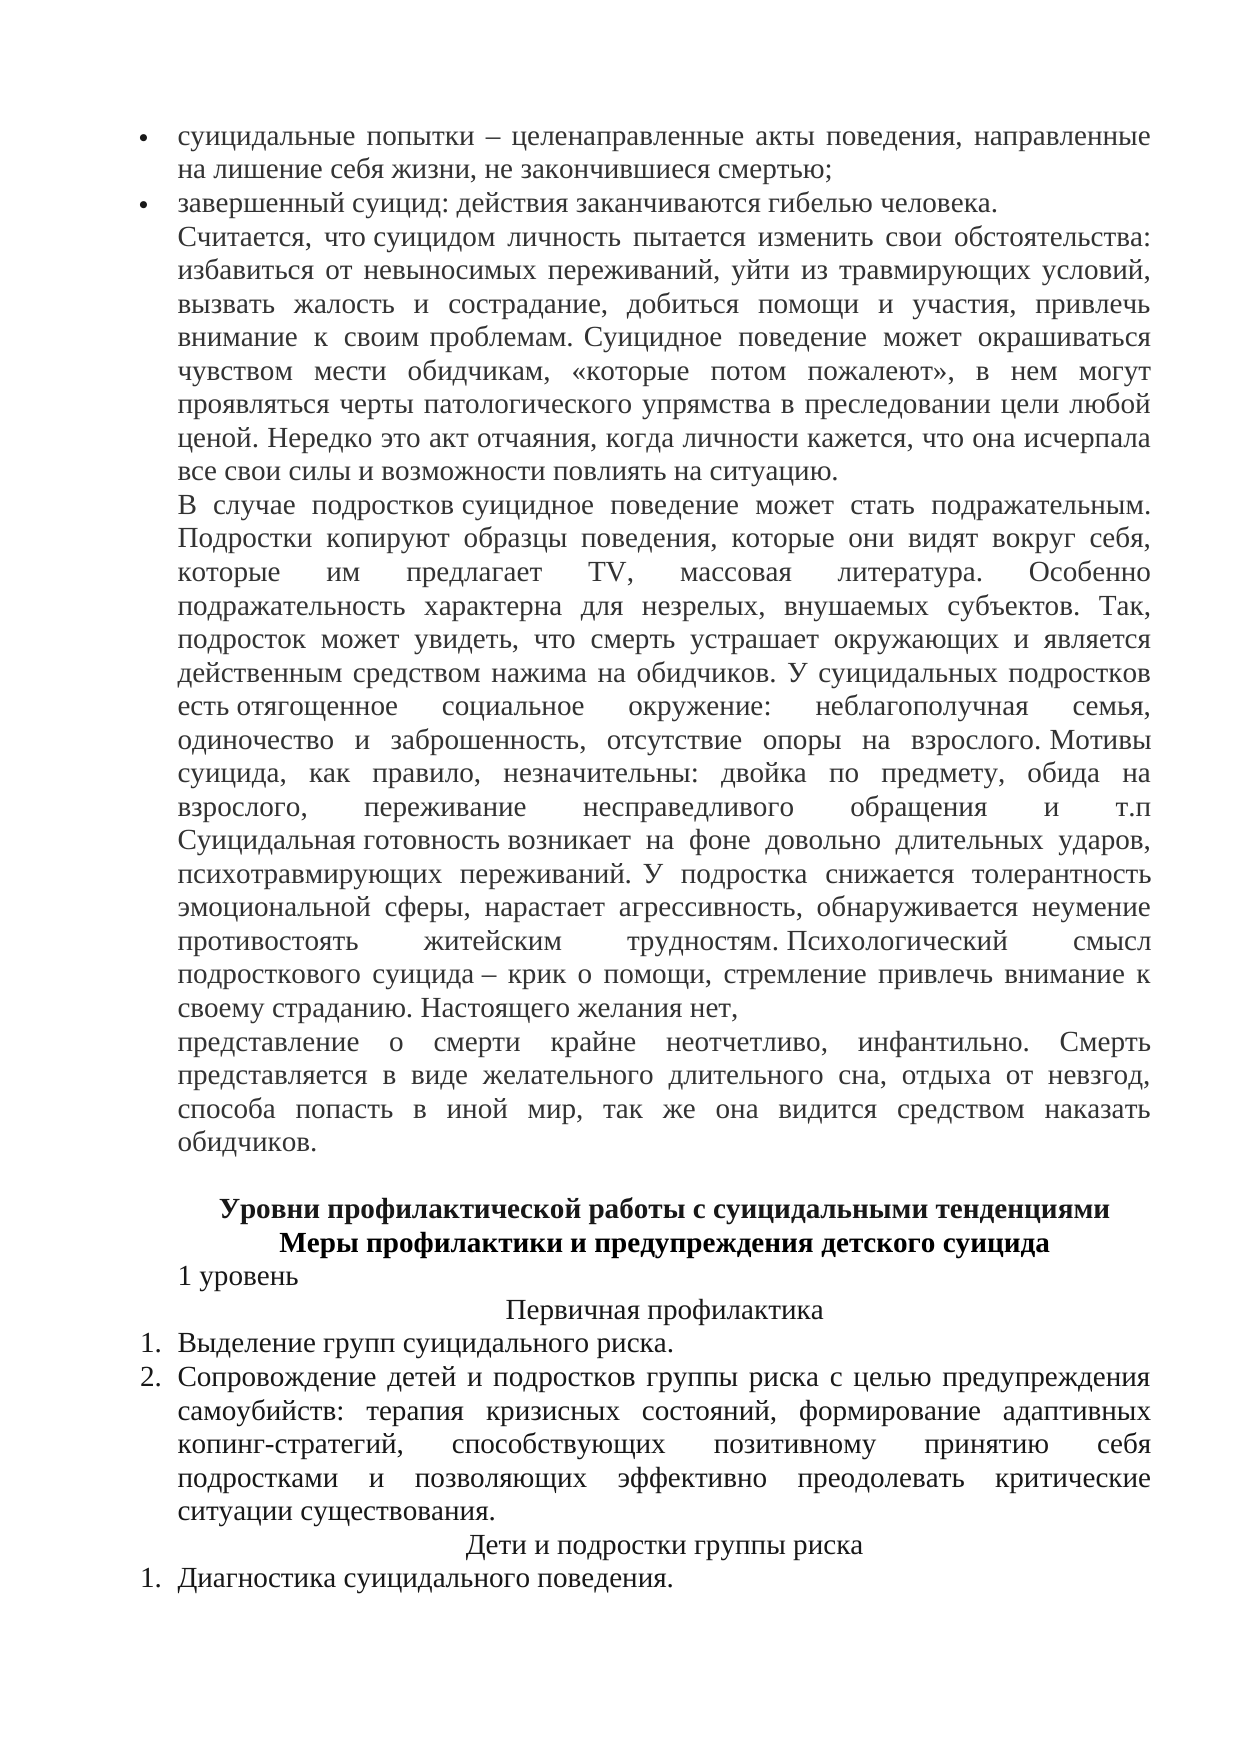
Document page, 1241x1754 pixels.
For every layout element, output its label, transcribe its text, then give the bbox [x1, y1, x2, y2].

text Дети и подростки группы риска [177, 1527, 1152, 1560]
list Сопровождение детей и подростков группы риска с целью предупреждения самоубийств: терапия кризисных состояний, формирование адаптивных копинг-стратегий, способствующих позитивному принятию себя подростками и позволяющих эффективно преодолевать критические ситуации существования. [140, 1359, 1152, 1527]
list Диагностика суицидального поведения. [140, 1560, 1152, 1594]
list завершенный суицид: действия заканчиваются гибелью человека. [140, 185, 1152, 219]
list суицидальные попытки – целенаправленные акты поведения, направленные на лишение себя жизни, не закончившиеся смертью; [140, 118, 1152, 185]
text представление о смерти крайне неотчетливо, инфантильно. Смерть представляется в виде желательного длительного сна, отдыха от невзгод, способа попасть в иной мир, так же она видится средством наказать обидчиков. [177, 1024, 1152, 1158]
text В случае подростков суицидное поведение может стать подражательным. Подростки копируют образцы поведения, которые они видят вокруг себя, которые им предлагает TV, массовая литература. Особенно подражательность характерна для незрелых, внушаемых субъектов. Так, подросток может увидеть, что смерть устрашает окружающих и является действенным средством нажима на обидчиков. У суицидальных подростков есть отягощенное социальное окружение: неблагополучная семья, одиночество и заброшенность, отсутствие опоры на взрослого. Мотивы суицида, как правило, незначительны: двойка по предмету, обида на взрослого, переживание несправедливого обращения и т.п Суицидальная готовность возникает на фоне довольно длительных ударов, психотравмирующих переживаний. У подростка снижается толерантность эмоциональной сферы, нарастает агрессивность, обнаруживается неумение противостоять житейским трудностям. Психологический смысл подросткового суицида – крик о помощи, стремление привлечь внимание к своему страданию. Настоящего желания нет, [177, 487, 1152, 1024]
text Считается, что суицидом личность пытается изменить свои обстоятельства: избавиться от невыносимых переживаний, уйти из травмирующих условий, вызвать жалость и сострадание, добиться помощи и участия, привлечь внимание к своим проблемам. Суицидное поведение может окрашиваться чувством мести обидчикам, «которые потом пожалеют», в нем могут проявляться черты патологического упрямства в преследовании цели любой ценой. Нередко это акт отчаяния, когда личности кажется, что она исчерпала все свои силы и возможности повлиять на ситуацию. [177, 219, 1152, 487]
text Меры профилактики и предупреждения детского суицида [177, 1225, 1152, 1258]
text Уровни профилактической работы с суицидальными тенденциями [177, 1191, 1152, 1225]
text Первичная профилактика [177, 1292, 1152, 1326]
list Выделение групп суицидального риска. [140, 1326, 1152, 1359]
text 1 уровень [177, 1258, 1152, 1292]
